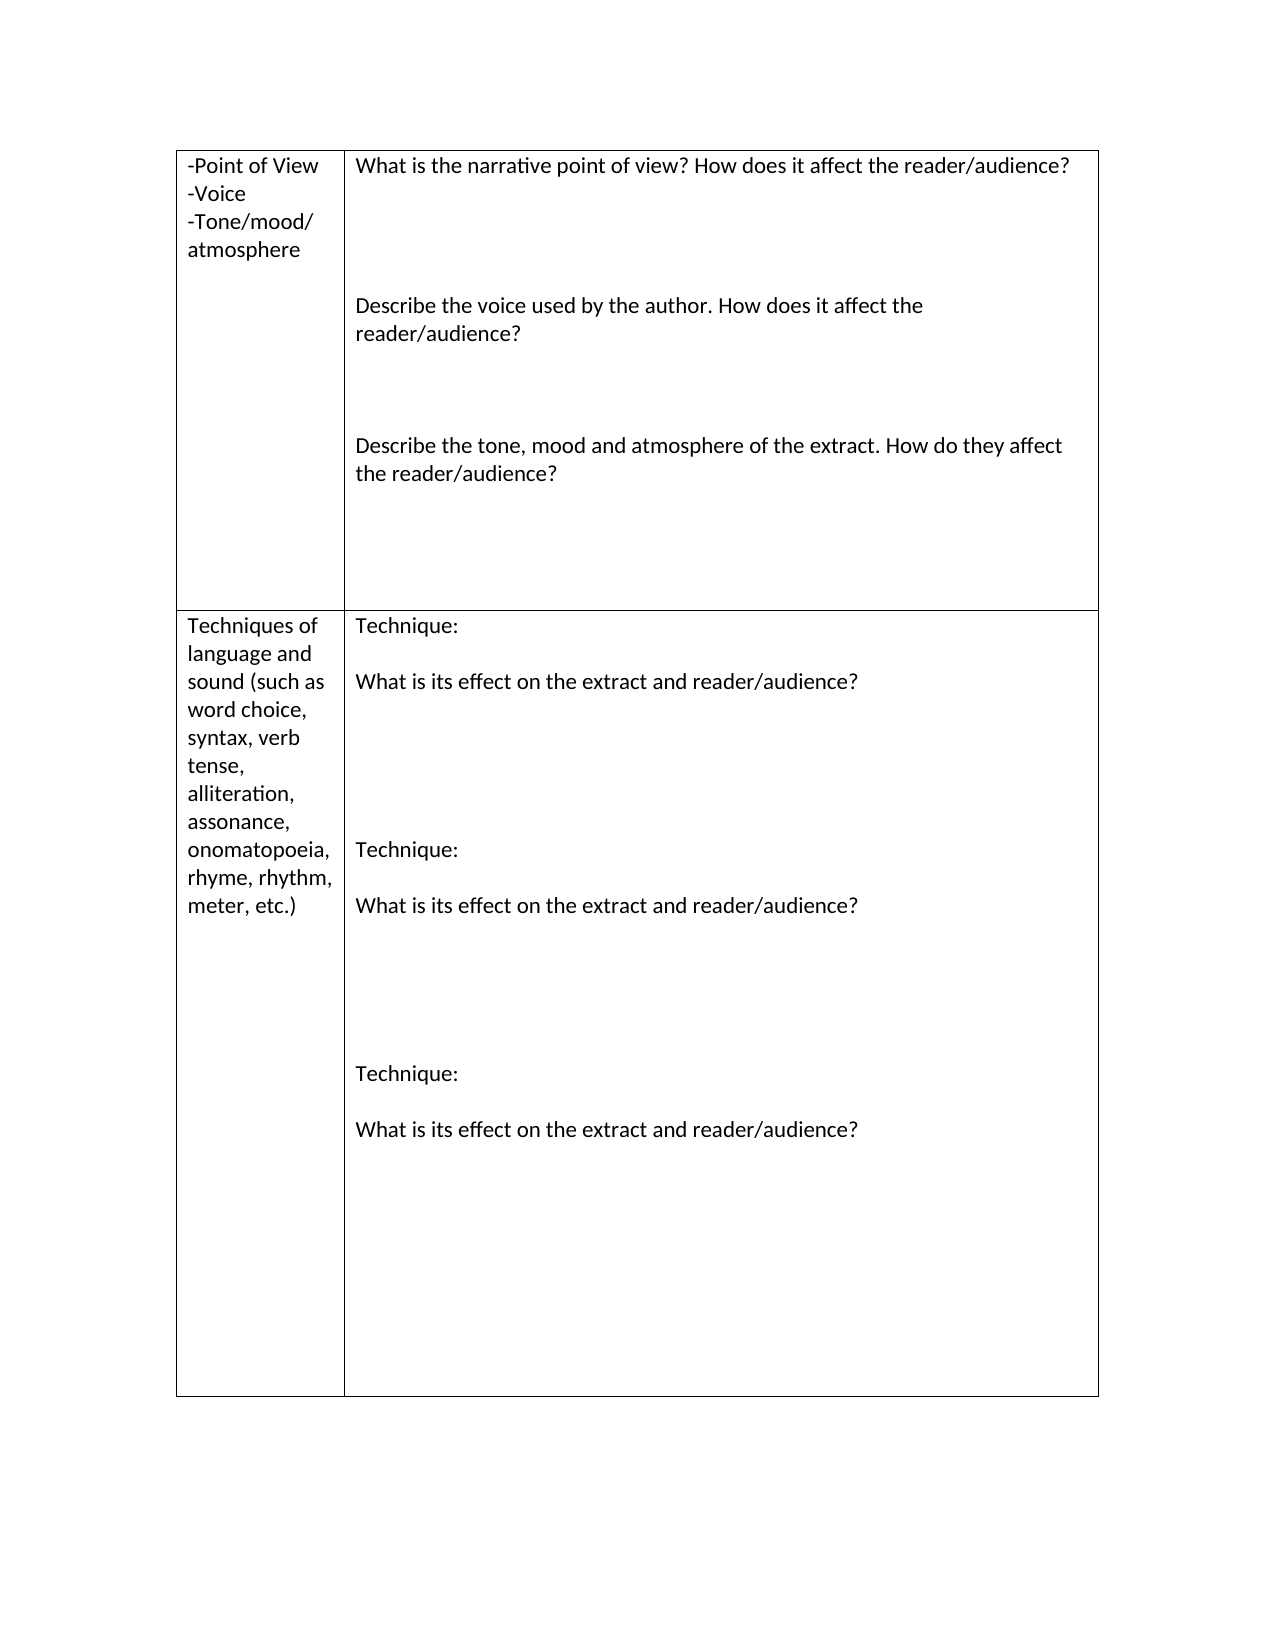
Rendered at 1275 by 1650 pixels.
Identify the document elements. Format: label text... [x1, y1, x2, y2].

table_cell -Point of View -Voice -Tone/mood/ atmosphere [177, 151, 344, 610]
table_cell Techniques of language and sound (such as word choice, syntax, verb tense, alliteration, assonance, onomatopoeia, rhyme, rhythm, meter, etc.) [177, 611, 344, 1396]
table_cell Technique: What is its effect on the extract and reader/audience? Technique: What is its effect on the extract and reader/audience? Technique: What is its effect on the extract and reader/audience? [345, 611, 1098, 1396]
table_cell What is the narrative point of view? How does it affect the reader/audience? Describe the voice used by the author. How does it affect the reader/audience? Describe the tone, mood and atmosphere of the extract. How do they affect the reader/audience? [345, 151, 1098, 610]
